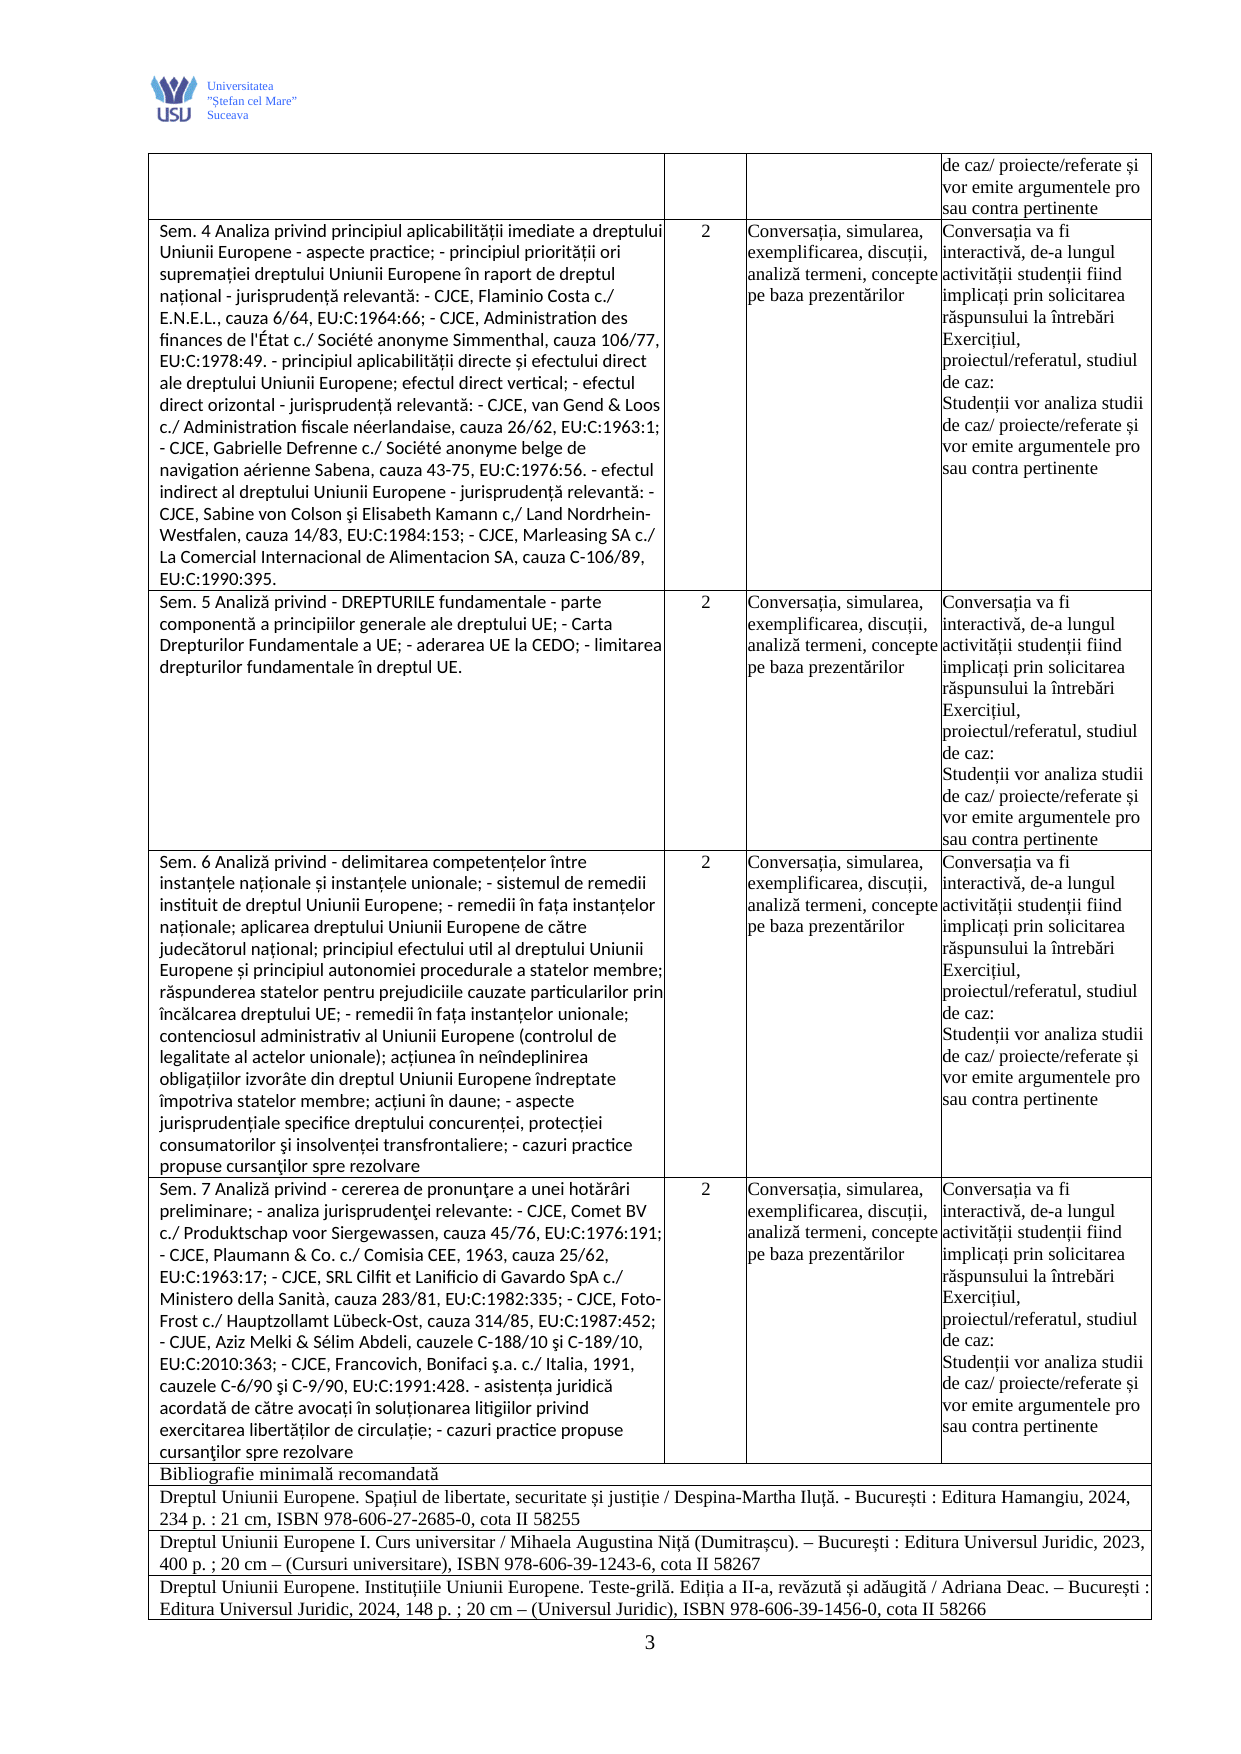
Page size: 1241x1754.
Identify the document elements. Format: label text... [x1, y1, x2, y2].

table_cell Conversația, simularea, exemplificarea, discuții, analiză termeni, concepte pe baza prezentărilor [747, 591, 941, 849]
table_cell 2 [665, 220, 746, 590]
table_cell Conversația, simularea, exemplificarea, discuții, analiză termeni, concepte pe baza prezentărilor [747, 851, 941, 1177]
table_cell Conversația, simularea, exemplificarea, discuții, analiză termeni, concepte pe baza prezentărilor [747, 1178, 941, 1463]
table_cell Bibliografie minimală recomandată [149, 1464, 1151, 1485]
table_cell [942, 154, 1151, 219]
table_cell Conversația, simularea, exemplificarea, discuții, analiză termeni, concepte pe baza prezentărilor [747, 220, 941, 590]
table_cell Sem. 5 Analiză privind - DREPTURILE fundamentale - parte componentă a principiilor generale ale dreptului UE; - Carta Drepturilor Fundamentale a UE; - aderarea UE la CEDO; - limitarea drepturilor fundamentale în dreptul UE. [149, 591, 664, 849]
picture [146, 67, 200, 126]
table_cell 2 [665, 154, 746, 219]
table_cell Dreptul Uniunii Europene. Instituțiile Uniunii Europene. Teste-grilă. Ediția a II-a, revăzută și adăugită / Adriana Deac. – București : Editura Universul Juridic, 2024, 148 p. ; 20 cm – (Universul Juridic), ISBN 978-606-39-1456-0, cota II 58266 [149, 1576, 1151, 1619]
table_cell 2 [665, 1178, 746, 1463]
table_cell 2 [665, 851, 746, 1177]
table_cell Sem. 6 Analiză privind - delimitarea competențelor între instanțele naționale și instanțele unionale; - sistemul de remedii instituit de dreptul Uniunii Europene; - remedii în fața instanțelor naționale; aplicarea dreptului Uniunii Europene de către judecătorul național; principiul efectului util al dreptului Uniunii Europene și principiul autonomiei procedurale a statelor membre; răspunderea statelor pentru prejudiciile cauzate particularilor prin încălcarea dreptului UE; - remedii în fața instanțelor unionale; contenciosul administrativ al Uniunii Europene (controlul de legalitate al actelor unionale); acțiunea în neîndeplinirea obligațiilor izvorâte din dreptul Uniunii Europene îndreptate împotriva statelor membre; acțiuni în daune; - aspecte jurisprudențiale specifice dreptului concurenței, protecției consumatorilor şi insolvenței transfrontaliere; - cazuri practice propuse cursanţilor spre rezolvare [149, 851, 664, 1177]
table_cell Sem. 4 Analiza privind principiul aplicabilității imediate a dreptului Uniunii Europene - aspecte practice; - principiul priorității ori supremației dreptului Uniunii Europene în raport de dreptul național - jurisprudență relevantă: - CJCE, Flaminio Costa c./ E.N.E.L., cauza 6/64, EU:C:1964:66; - CJCE, Administration des finances de l'État c./ Société anonyme Simmenthal, cauza 106/77, EU:C:1978:49. - principiul aplicabilității directe și efectului direct ale dreptului Uniunii Europene; efectul direct vertical; - efectul direct orizontal - jurisprudență relevantă: - CJCE, van Gend & Loos c./ Administration fiscale néerlandaise, cauza 26/62, EU:C:1963:1; - CJCE, Gabrielle Defrenne c./ Société anonyme belge de navigation aérienne Sabena, cauza 43-75, EU:C:1976:56. - efectul indirect al dreptului Uniunii Europene - jurisprudență relevantă: - CJCE, Sabine von Colson şi Elisabeth Kamann c,/ Land Nordrhein-Westfalen, cauza 14/83, EU:C:1984:153; - CJCE, Marleasing SA c./ La Comercial Internacional de Alimentacion SA, cauza C-106/89, EU:C:1990:395. [149, 220, 664, 590]
table_cell Dreptul Uniunii Europene. Spațiul de libertate, securitate și justiție / Despina-Martha Iluță. - București : Editura Hamangiu, 2024, 234 p. : 21 cm, ISBN 978-606-27-2685-0, cota II 58255 [149, 1486, 1151, 1530]
table_cell Sem. 7 Analiză privind - cererea de pronunţare a unei hotărâri preliminare; - analiza jurisprudenţei relevante: - CJCE, Comet BV c./ Produktschap voor Siergewassen, cauza 45/76, EU:C:1976:191; - CJCE, Plaumann & Co. c./ Comisia CEE, 1963, cauza 25/62, EU:C:1963:17; - CJCE, SRL Cilfit et Lanificio di Gavardo SpA c./ Ministero della Sanità, cauza 283/81, EU:C:1982:335; - CJCE, Foto-Frost c./ Hauptzollamt Lübeck-Ost, cauza 314/85, EU:C:1987:452; - CJUE, Aziz Melki & Sélim Abdeli, cauzele C-188/10 şi C-189/10, EU:C:2010:363; - CJCE, Francovich, Bonifaci ş.a. c./ Italia, 1991, cauzele C-6/90 şi C-9/90, EU:C:1991:428. - asistența juridică acordată de către avocați în soluționarea litigiilor privind exercitarea libertăților de circulație; - cazuri practice propuse cursanţilor spre rezolvare [149, 1178, 664, 1463]
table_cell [747, 154, 941, 219]
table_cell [149, 154, 664, 219]
table_cell 2 [665, 591, 746, 849]
table_cell Dreptul Uniunii Europene I. Curs universitar / Mihaela Augustina Niță (Dumitrașcu). – București : Editura Universul Juridic, 2023, 400 p. ; 20 cm – (Cursuri universitare), ISBN 978-606-39-1243-6, cota II 58267 [149, 1531, 1151, 1574]
